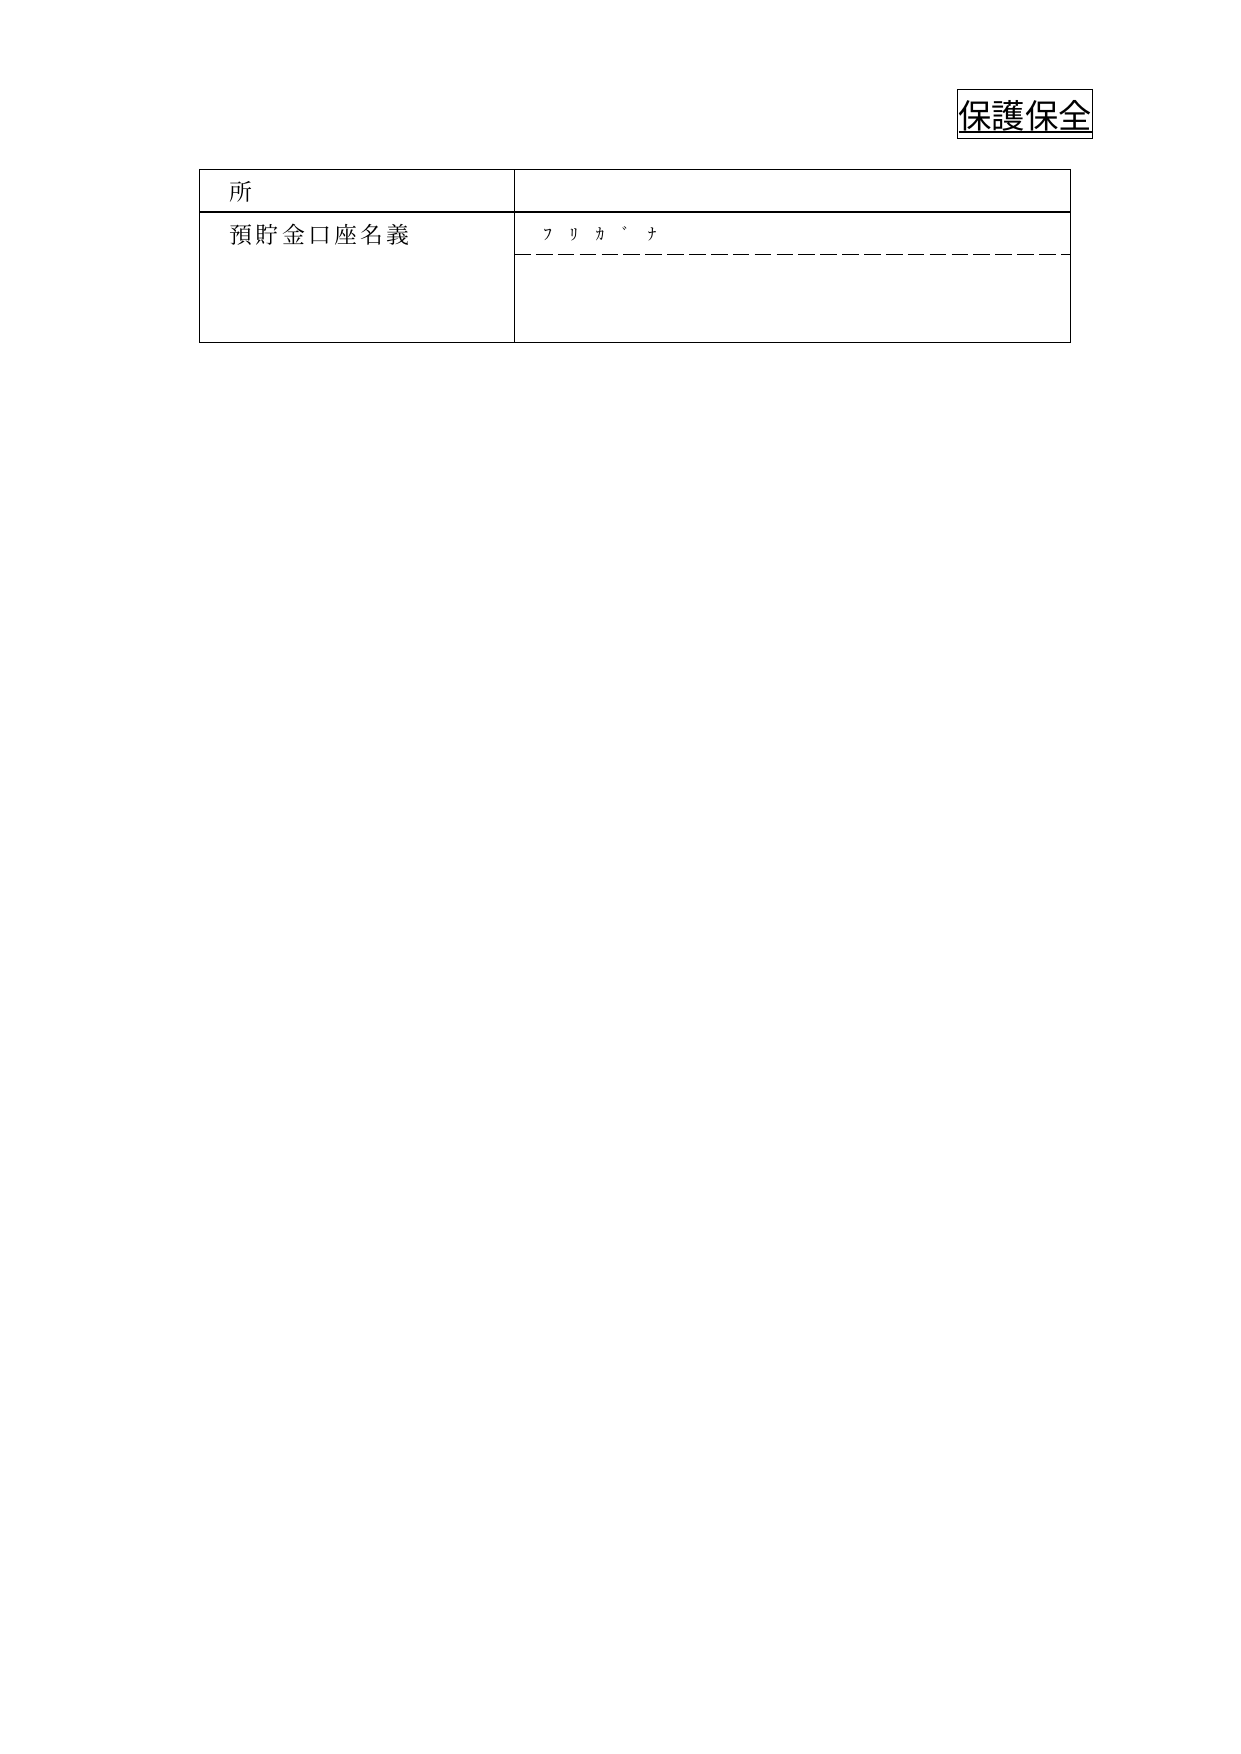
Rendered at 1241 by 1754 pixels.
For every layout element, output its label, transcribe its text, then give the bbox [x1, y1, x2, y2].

table_cell 預貯金口座名義 [200, 213, 514, 342]
table_cell 金融機関に登録した住所 [200, 170, 514, 211]
table_cell [515, 170, 1070, 211]
table_cell [515, 254, 1070, 342]
table_cell ﾌﾘｶﾞﾅ [515, 213, 1070, 254]
